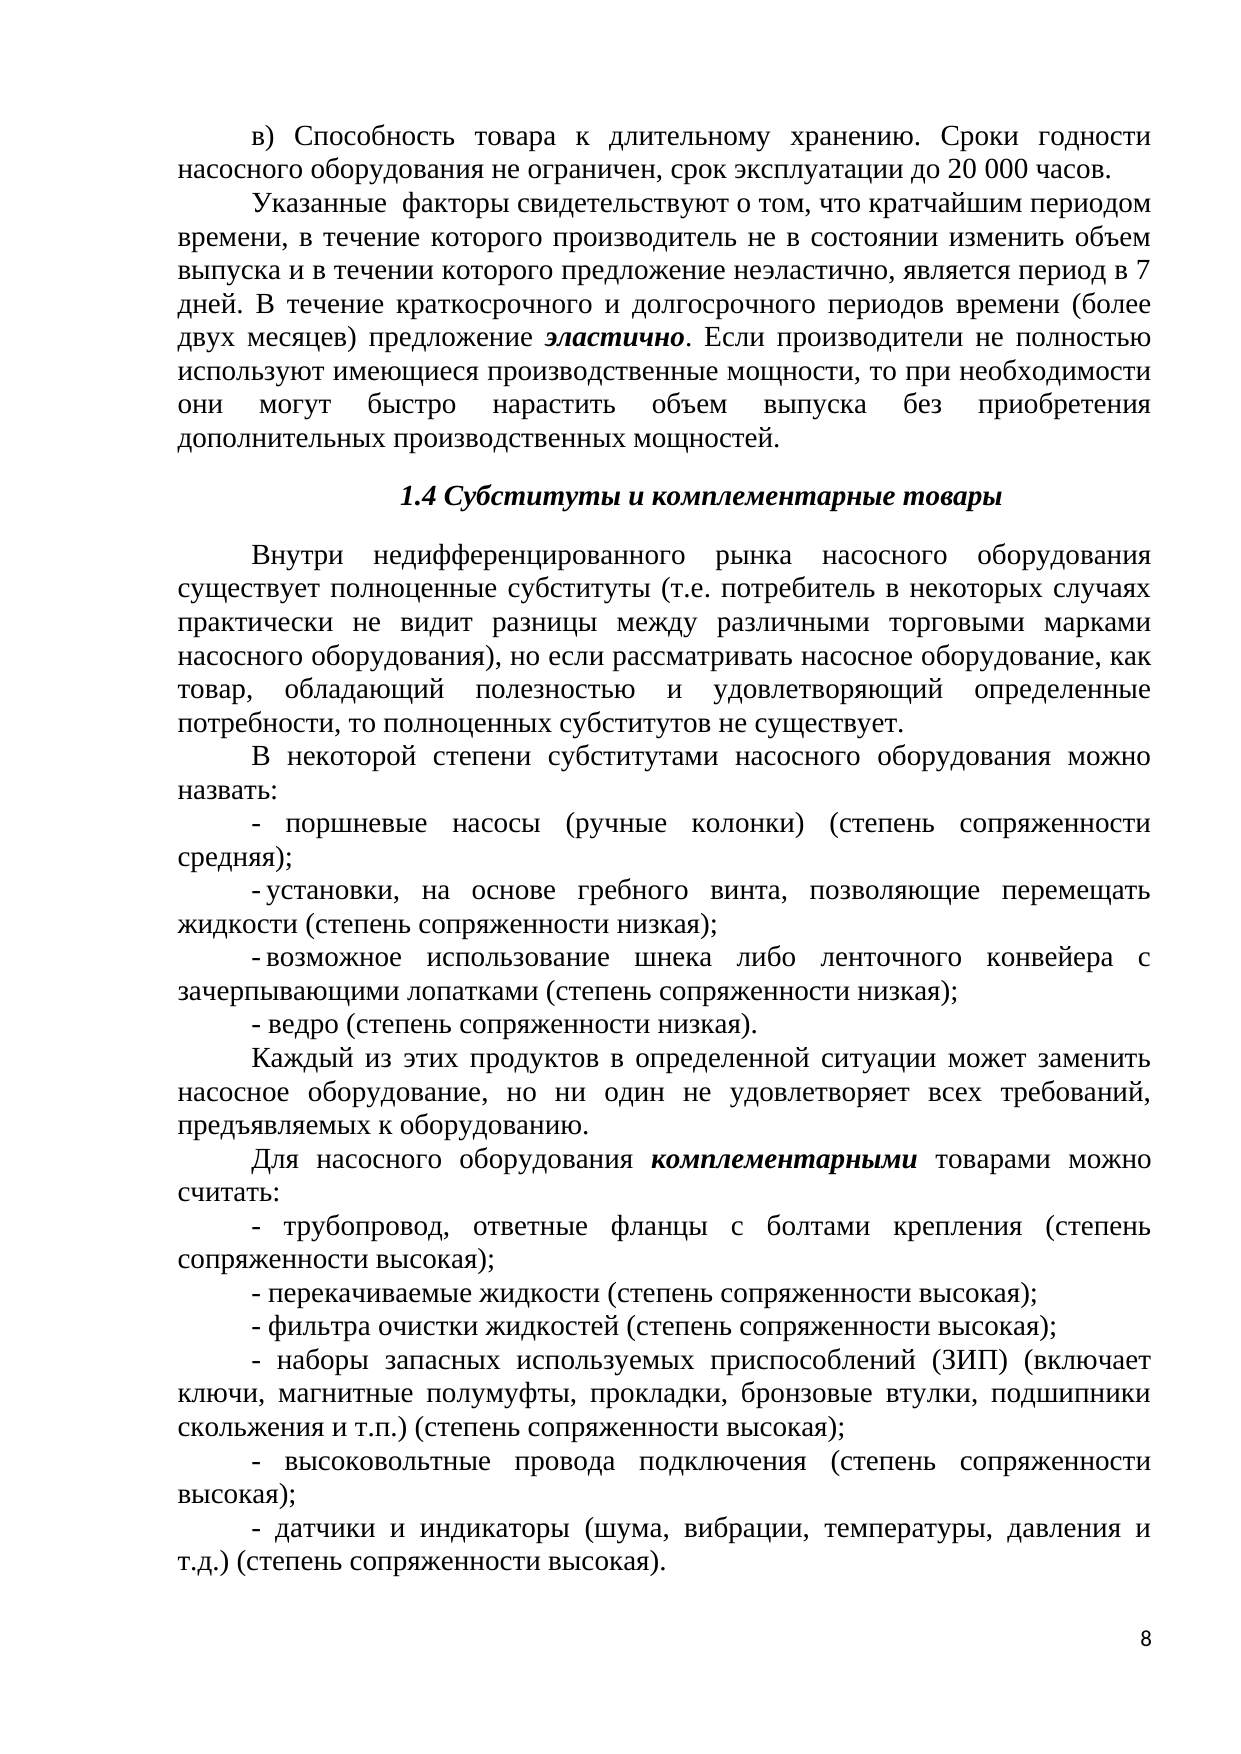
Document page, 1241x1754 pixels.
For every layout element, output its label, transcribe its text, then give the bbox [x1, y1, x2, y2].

text - высоковольтные провода подключения (степень сопряженности высокая); [177, 1443, 1152, 1510]
text - трубопровод, ответные фланцы с болтами крепления (степень сопряженности высокая); [177, 1208, 1152, 1275]
text Внутри недифференцированного рынка насосного оборудования существует полноценные субституты (т.е. потребитель в некоторых случаях практически не видит разницы между различными торговыми марками насосного оборудования), но если рассматривать насосное оборудование, как товар, обладающий полезностью и удовлетворяющий определенные потребности, то полноценных субститутов не существует. [177, 537, 1152, 738]
text - наборы запасных используемых приспособлений (ЗИП) (включает ключи, магнитные полумуфты, прокладки, бронзовые втулки, подшипники скольжения и т.п.) (степень сопряженности высокая); [177, 1342, 1152, 1443]
text В некоторой степени субститутами насосного оборудования можно назвать: [177, 738, 1152, 805]
text Указанные факторы свидетельствуют о том, что кратчайшим периодом времени, в течение которого производитель не в состоянии изменить объем выпуска и в течении которого предложение неэластично, является период в 7 дней. В течение краткосрочного и долгосрочного периодов времени (более двух месяцев) предложение эластично. Если производители не полностью используют имеющиеся производственные мощности, то при необходимости они могут быстро нарастить объем выпуска без приобретения дополнительных производственных мощностей. [177, 185, 1152, 453]
text - поршневые насосы (ручные колонки) (степень сопряженности средняя); [177, 805, 1152, 872]
text - установки, на основе гребного винта, позволяющие перемещать жидкости (степень сопряженности низкая); [177, 872, 1152, 939]
text - возможное использование шнека либо ленточного конвейера с зачерпывающими лопатками (степень сопряженности низкая); [177, 939, 1152, 1007]
text 1.4 Субституты и комплементарные товары [177, 478, 1152, 512]
text - перекачиваемые жидкости (степень сопряженности высокая); [177, 1275, 1152, 1308]
text Для насосного оборудования комплементарными товарами можно считать: [177, 1141, 1152, 1208]
text Каждый из этих продуктов в определенной ситуации может заменить насосное оборудование, но ни один не удовлетворяет всех требований, предъявляемых к оборудованию. [177, 1040, 1152, 1141]
text в) Способность товара к длительному хранению. Сроки годности насосного оборудования не ограничен, срок эксплуатации до 20 000 часов. [177, 118, 1152, 185]
text - фильтра очистки жидкостей (степень сопряженности высокая); [177, 1308, 1152, 1342]
text - датчики и индикаторы (шума, вибрации, температуры, давления и т.д.) (степень сопряженности высокая). [177, 1510, 1152, 1577]
text - ведро (степень сопряженности низкая). [177, 1007, 1152, 1040]
